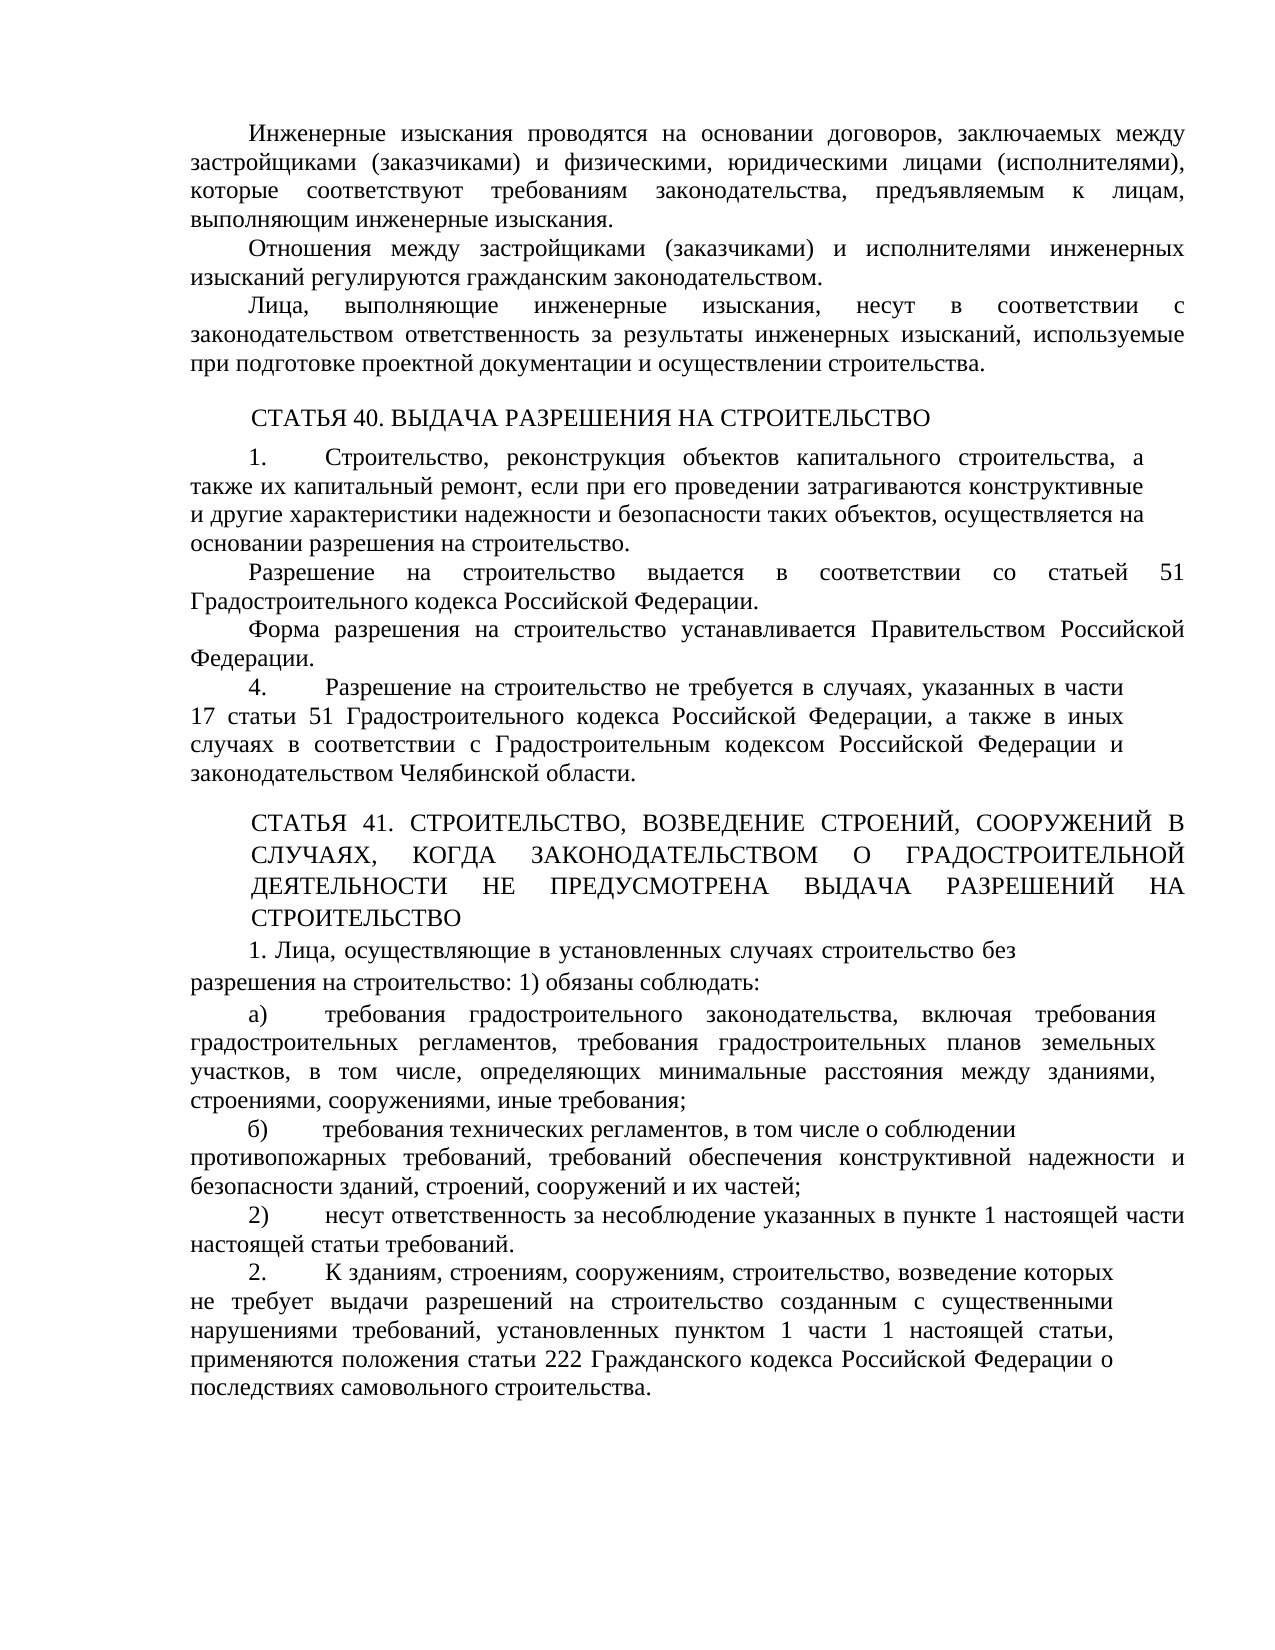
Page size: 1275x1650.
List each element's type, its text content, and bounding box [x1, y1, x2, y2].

text 1. Лица, осуществляющие в установленных случаях строительство без разрешения на строительство: 1) обязаны соблюдать: [190, 936, 1017, 996]
text 2. К зданиям, строениям, сооружениям, строительство, возведение которых не требует выдачи разрешений на строительство созданным с существенными нарушениями требований, установленных пунктом 1 части 1 настоящей статьи, применяются положения статьи 222 Гражданского кодекса Российской Федерации о последствиях самовольного строительства. [190, 1257, 1114, 1401]
text Лица, выполняющие инженерные изыскания, несут в соответствии с законодательством ответственность за результаты инженерных изысканий, используемые при подготовке проектной документации и осуществлении строительства. [190, 291, 1186, 377]
text 4. Разрешение на строительство не требуется в случаях, указанных в части 17 статьи 51 Градостроительного кодекса Российской Федерации, а также в иных случаях в соответствии с Градостроительным кодексом Российской Федерации и законодательством Челябинской области. [190, 672, 1125, 787]
text 2) несут ответственность за несоблюдение указанных в пункте 1 настоящей части настоящей статьи требований. [190, 1200, 1186, 1257]
text противопожарных требований, требований обеспечения конструктивной надежности и безопасности зданий, строений, сооружений и их частей; [190, 1142, 1186, 1200]
text Разрешение на строительство выдается в соответствии со статьей 51 Градостроительного кодекса Российской Федерации. [190, 557, 1186, 614]
text 1. Строительство, реконструкция объектов капитального строительства, а также их капитальный ремонт, если при его проведении затрагиваются конструктивные и другие характеристики надежности и безопасности таких объектов, осуществляется на основании разрешения на строительство. [190, 442, 1144, 557]
text Отношения между застройщиками (заказчиками) и исполнителями инженерных изысканий регулируются гражданским законодательством. [190, 233, 1186, 291]
text б) требования технических регламентов, в том числе о соблюдении [177, 1114, 1186, 1142]
text Инженерные изыскания проводятся на основании договоров, заключаемых между застройщиками (заказчиками) и физическими, юридическими лицами (исполнителями), которые соответствуют требованиям законодательства, предъявляемым к лицам, выполняющим инженерные изыскания. [190, 118, 1186, 233]
text а) требования градостроительного законодательства, включая требования градостроительных регламентов, требования градостроительных планов земельных участков, в том числе, определяющих минимальные расстояния между зданиями, строениями, сооружениями, иные требования; [190, 999, 1157, 1114]
subtitle СТАТЬЯ 41. СТРОИТЕЛЬСТВО, ВОЗВЕДЕНИЕ СТРОЕНИЙ, СООРУЖЕНИЙ В СЛУЧАЯХ, КОГДА ЗАКОНОДАТЕЛЬСТВОМ О ГРАДОСТРОИТЕЛЬНОЙ ДЕЯТЕЛЬНОСТИ НЕ ПРЕДУСМОТРЕНА ВЫДАЧА РАЗРЕШЕНИЙ НА СТРОИТЕЛЬСТВО [251, 808, 1186, 932]
text Форма разрешения на строительство устанавливается Правительством Российской Федерации. [190, 614, 1186, 672]
subtitle СТАТЬЯ 40. ВЫДАЧА РАЗРЕШЕНИЯ НА СТРОИТЕЛЬСТВО [251, 403, 1186, 432]
